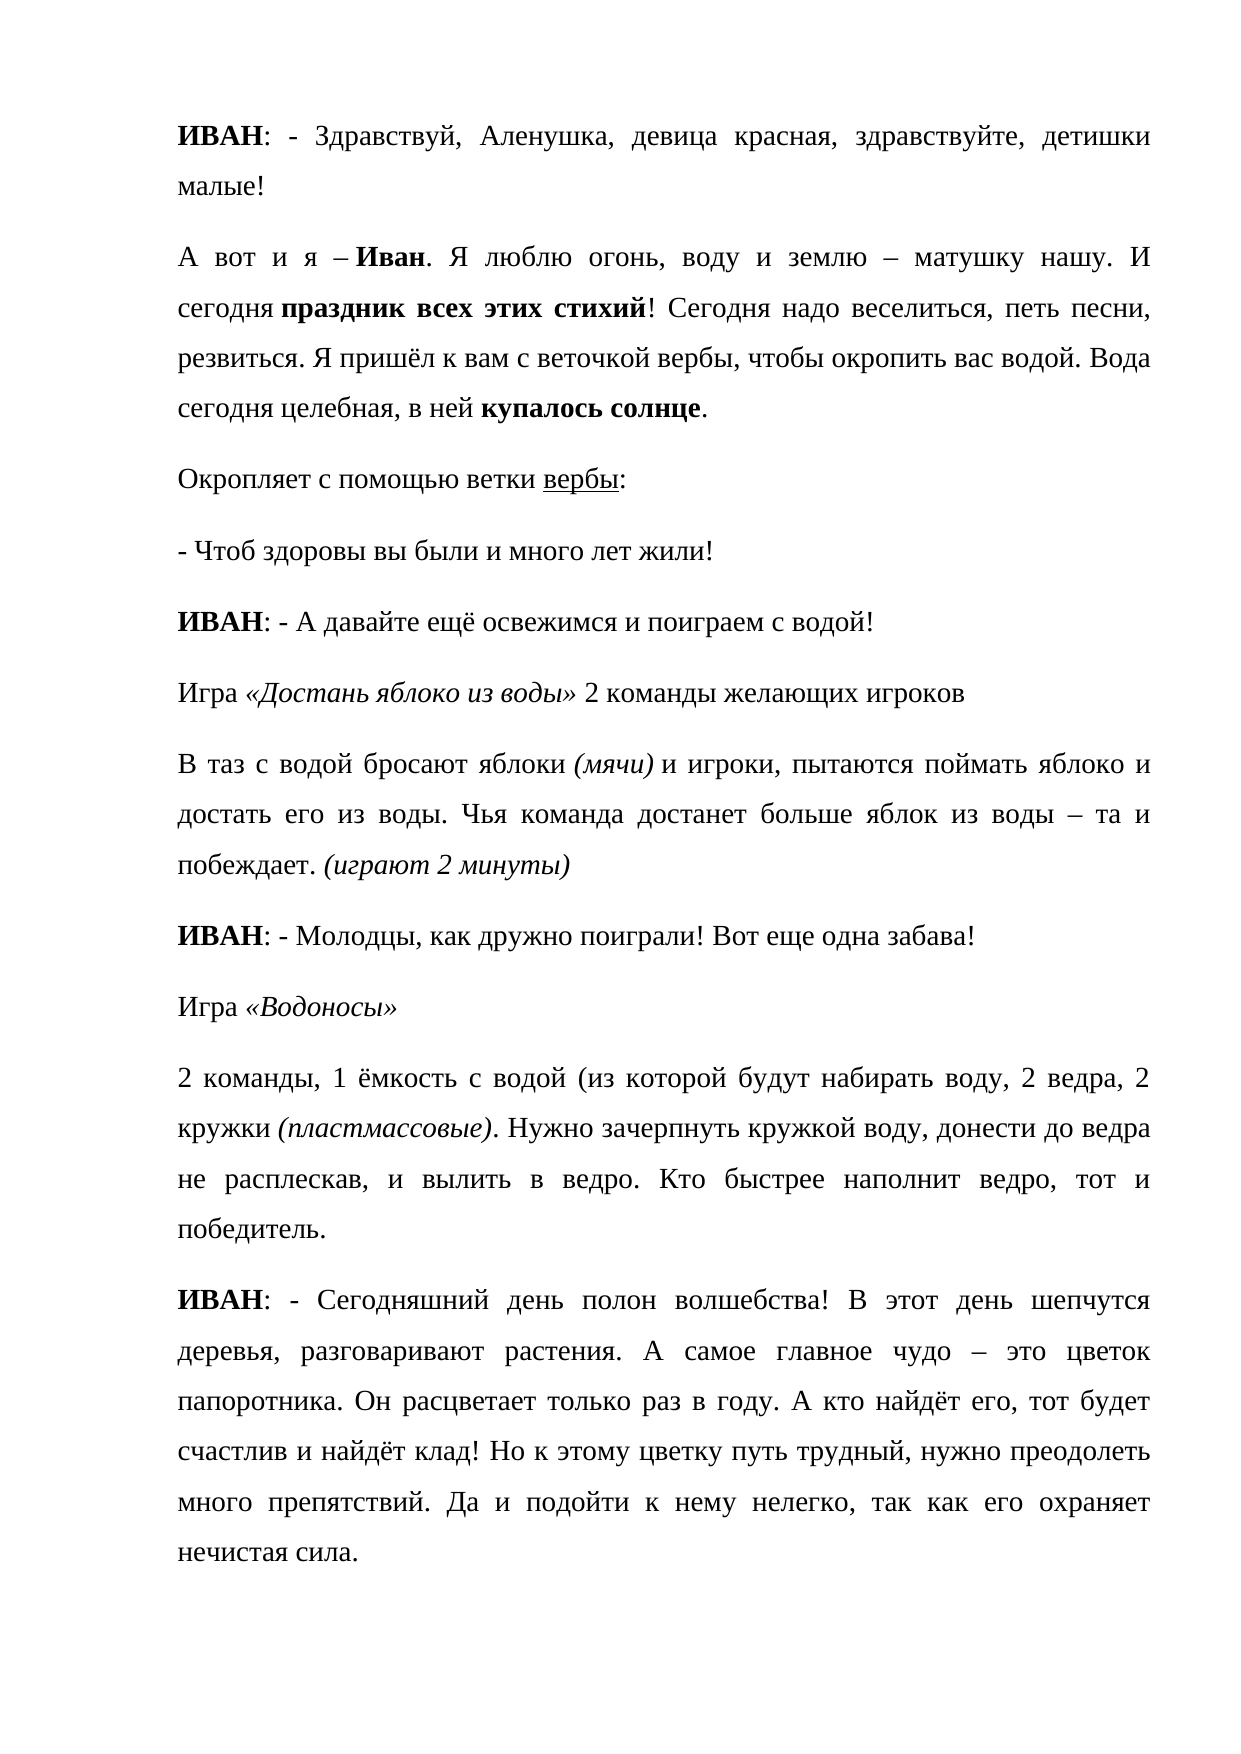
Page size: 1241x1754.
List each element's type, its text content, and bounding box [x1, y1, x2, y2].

text - Чтоб здоровы вы были и много лет жили! [177, 533, 1152, 566]
text А вот и я – Иван. Я люблю огонь, воду и землю – матушку нашу. И сегодня праздник всех этих стихий! Сегодня надо веселиться, петь песни, резвиться. Я пришёл к вам с веточкой вербы, чтобы окропить вас водой. Вода сегодня целебная, в ней купалось солнце. [177, 239, 1152, 424]
text ИВАН: - Молодцы, как дружно поиграли! Вот еще одна забава! [177, 918, 1152, 952]
text Игра «Достань яблоко из воды» 2 команды желающих игроков [177, 675, 1152, 709]
text ИВАН: - Сегодняшний день полон волшебства! В этот день шепчутся деревья, разговаривают растения. А самое главное чудо – это цветок папоротника. Он расцветает только раз в году. А кто найдёт его, тот будет счастлив и найдёт клад! Но к этому цветку путь трудный, нужно преодолеть много препятствий. Да и подойти к нему нелегко, так как его охраняет нечистая сила. [177, 1282, 1152, 1567]
text 2 команды, 1 ёмкость с водой (из которой будут набирать воду, 2 ведра, 2 кружки (пластмассовые). Нужно зачерпнуть кружкой воду, донести до ведра не расплескав, и вылить в ведро. Кто быстрее наполнит ведро, тот и победитель. [177, 1060, 1152, 1245]
text Окропляет с помощью ветки вербы: [177, 462, 1152, 495]
text Игра «Водоносы» [177, 989, 1152, 1023]
text ИВАН: - А давайте ещё освежимся и поиграем с водой! [177, 604, 1152, 637]
text ИВАН: - Здравствуй, Аленушка, девица красная, здравствуйте, детишки малые! [177, 118, 1152, 202]
text В таз с водой бросают яблоки (мячи) и игроки, пытаются поймать яблоко и достать его из воды. Чья команда достанет больше яблок из воды – та и побеждает. (играют 2 минуты) [177, 746, 1152, 880]
